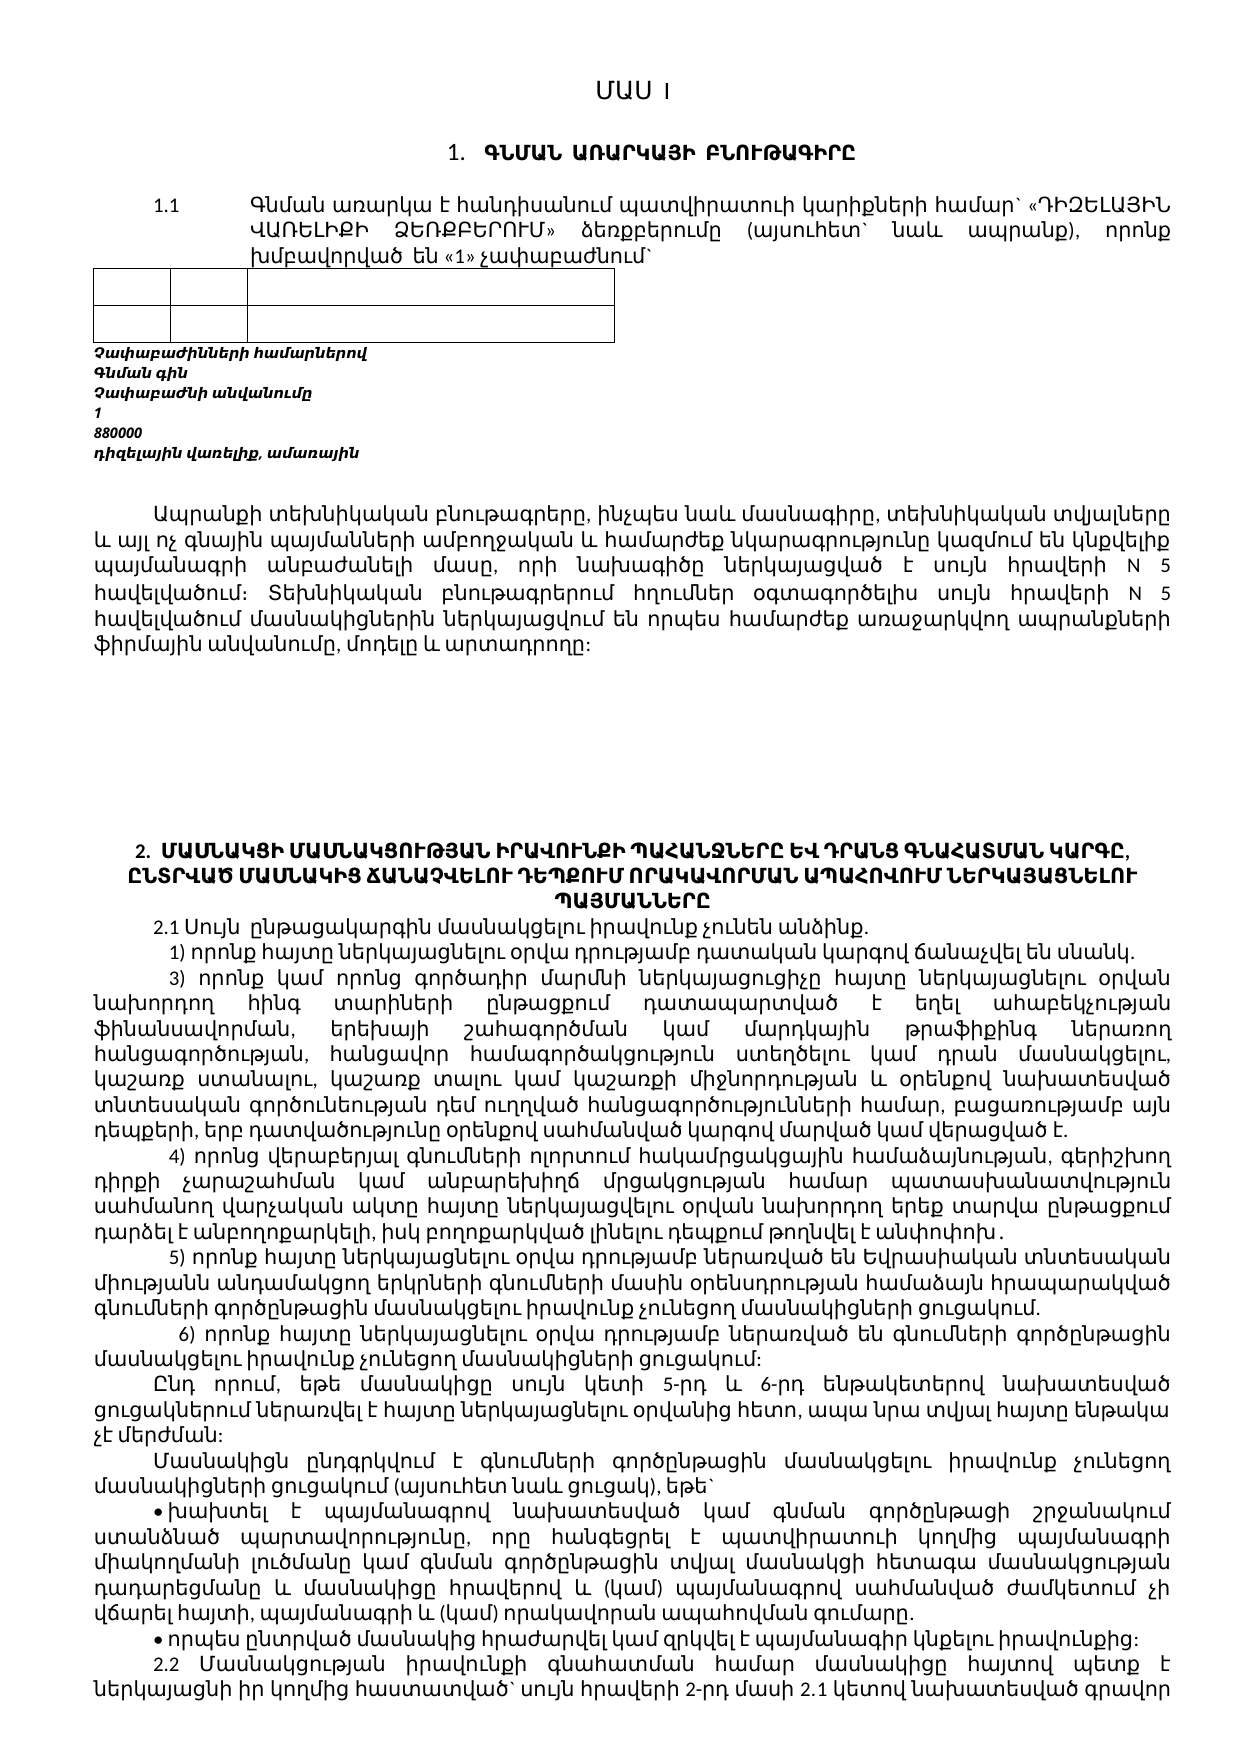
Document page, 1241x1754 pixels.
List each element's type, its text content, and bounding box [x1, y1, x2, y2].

text 1) որոնք հայտը ներկայացնելու օրվա դրությամբ դատական կարգով ճանաչվել են սնանկ. [94, 939, 1171, 965]
text Ընդ որում, եթե մասնակիցը սույն կետի 5-րդ և 6-րդ ենթակետերով նախատեսված ցուցակներում ներառվել է հայտը ներկայացնելու օրվանից հետո, ապա նրա տվյալ հայտը ենթակա չէ մերժման: [94, 1372, 1171, 1448]
text 2. ՄԱՍՆԱԿՑԻ ՄԱՍՆԱԿՑՈՒԹՅԱՆ ԻՐԱՎՈՒՆՔԻ ՊԱՀԱՆՋՆԵՐԸ ԵՎ ԴՐԱՆՑ ԳՆԱՀԱՏՄԱՆ ԿԱՐԳԸ, ԸՆՏՐՎԱԾ ՄԱՍՆԱԿԻՑ ՃԱՆԱՉՎԵԼՈՒ ԴԵՊՔՈՒՄ ՈՐԱԿԱՎՈՐՄԱՆ ԱՊԱՀՈՎՈՒՄ ՆԵՐԿԱՅԱՑՆԵԼՈՒ ՊԱՅՄԱՆՆԵՐԸ [94, 838, 1171, 914]
subtitle Գնման առարկա է հանդիսանում պատվիրատուի կարիքների համար` «ԴԻԶԵԼԱՅԻՆ ՎԱՌԵԼԻՔԻ ՁԵՌՔԲԵՐՈՒՄ» ձեռքբերումը (այսուհետ` նաև ապրանք), որոնք խմբավորված են «1» չափաբաժնում` [153, 192, 1171, 268]
text • որպես ընտրված մասնակից հրաժարվել կամ զրկվել է պայմանագիր կնքելու իրավունքից: [94, 1626, 1171, 1651]
text 2.1 Սույն ընթացակարգին մասնակցելու իրավունք չունեն անձինք. [94, 914, 1171, 939]
text 5) որոնք հայտը ներկայացնելու օրվա դրությամբ ներառված են Եվրասիական տնտեսական միությանն անդամակցող երկրների գնումների մասին օրենսդրության համաձայն հրապարակված գնումների գործընթացին մասնակցելու իրավունք չունեցող մասնակիցների ցուցակում. [94, 1244, 1171, 1321]
text 3) որոնք կամ որոնց գործադիր մարմնի ներկայացուցիչը հայտը ներկայացնելու օրվան նախորդող հինգ տարիների ընթացքում դատապարտված է եղել ահաբեկչության ֆինանսավորման, երեխայի շահագործման կամ մարդկային թրաֆիքինգ ներառող հանցագործության, հանցավոր համագործակցություն ստեղծելու կամ դրան մասնակցելու, կաշառք ստանալու, կաշառք տալու կամ կաշառքի միջնորդության և օրենքով նախատեսված տնտեսական գործունեության դեմ ուղղված հանցագործությունների համար, բացառությամբ այն դեպքերի, երբ դատվածությունը օրենքով սահմանված կարգով մարված կամ վերացված է. [94, 965, 1171, 1143]
text Մասնակիցն ընդգրկվում է գնումների գործընթացին մասնակցելու իրավունք չունեցող մասնակիցների ցուցակում (այսուհետ նաև ցուցակ), եթե` [94, 1448, 1171, 1499]
text • խախտել է պայմանագրով նախատեսված կամ գնման գործընթացի շրջանակում ստանձնած պարտավորությունը, որը հանգեցրել է պատվիրատուի կողմից պայմանագրի միակողմանի լուծմանը կամ գնման գործընթացին տվյալ մասնակցի հետագա մասնակցության դադարեցմանը և մասնակիցը հրավերով և (կամ) պայմանագրով սահմանված ժամկետում չի վճարել հայտի, պայմանագրի և (կամ) որակավորան ապահովման գումարը. [94, 1499, 1171, 1626]
list ԳՆՄԱՆ ԱՌԱՐԿԱՅԻ ԲՆՈՒԹԱԳԻՐԸ [131, 136, 1171, 167]
text Ապրանքի տեխնիկական բնութագրերը, ինչպես նաև մասնագիրը, տեխնիկական տվյալները և այլ ոչ գնային պայմանների ամբողջական և համարժեք նկարագրությունը կազմում են կնքվելիք պայմանագրի անբաժանելի մասը, որի նախագիծը ներկայացված է սույն հրավերի N 5 հավելվածում։ Տեխնիկական բնութագրերում հղումներ օգտագործելիս սույն հրավերի N 5 հավելվածում մասնակիցներին ներկայացվում են որպես համարժեք առաջարկվող ապրանքների ֆիրմային անվանումը, մոդելը և արտադրողը: [94, 501, 1171, 657]
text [94, 1651, 1171, 1702]
text 6) որոնք հայտը ներկայացնելու օրվա դրությամբ ներառված են գնումների գործընթացին մասնակցելու իրավունք չունեցող մասնակիցների ցուցակում: [94, 1321, 1171, 1372]
text 4) որոնց վերաբերյալ գնումների ոլորտում հակամրցակցային համաձայնության, գերիշխող դիրքի չարաշահման կամ անբարեխիղճ մրցակցության համար պատասխանատվություն սահմանող վարչական ակտը հայտը ներկայացվելու օրվան նախորդող երեք տարվա ընթացքում դարձել է անբողոքարկելի, իսկ բողոքարկված լինելու դեպքում թողնվել է անփոփոխ․ [94, 1143, 1171, 1244]
text ՄԱՍ I [94, 75, 1171, 106]
